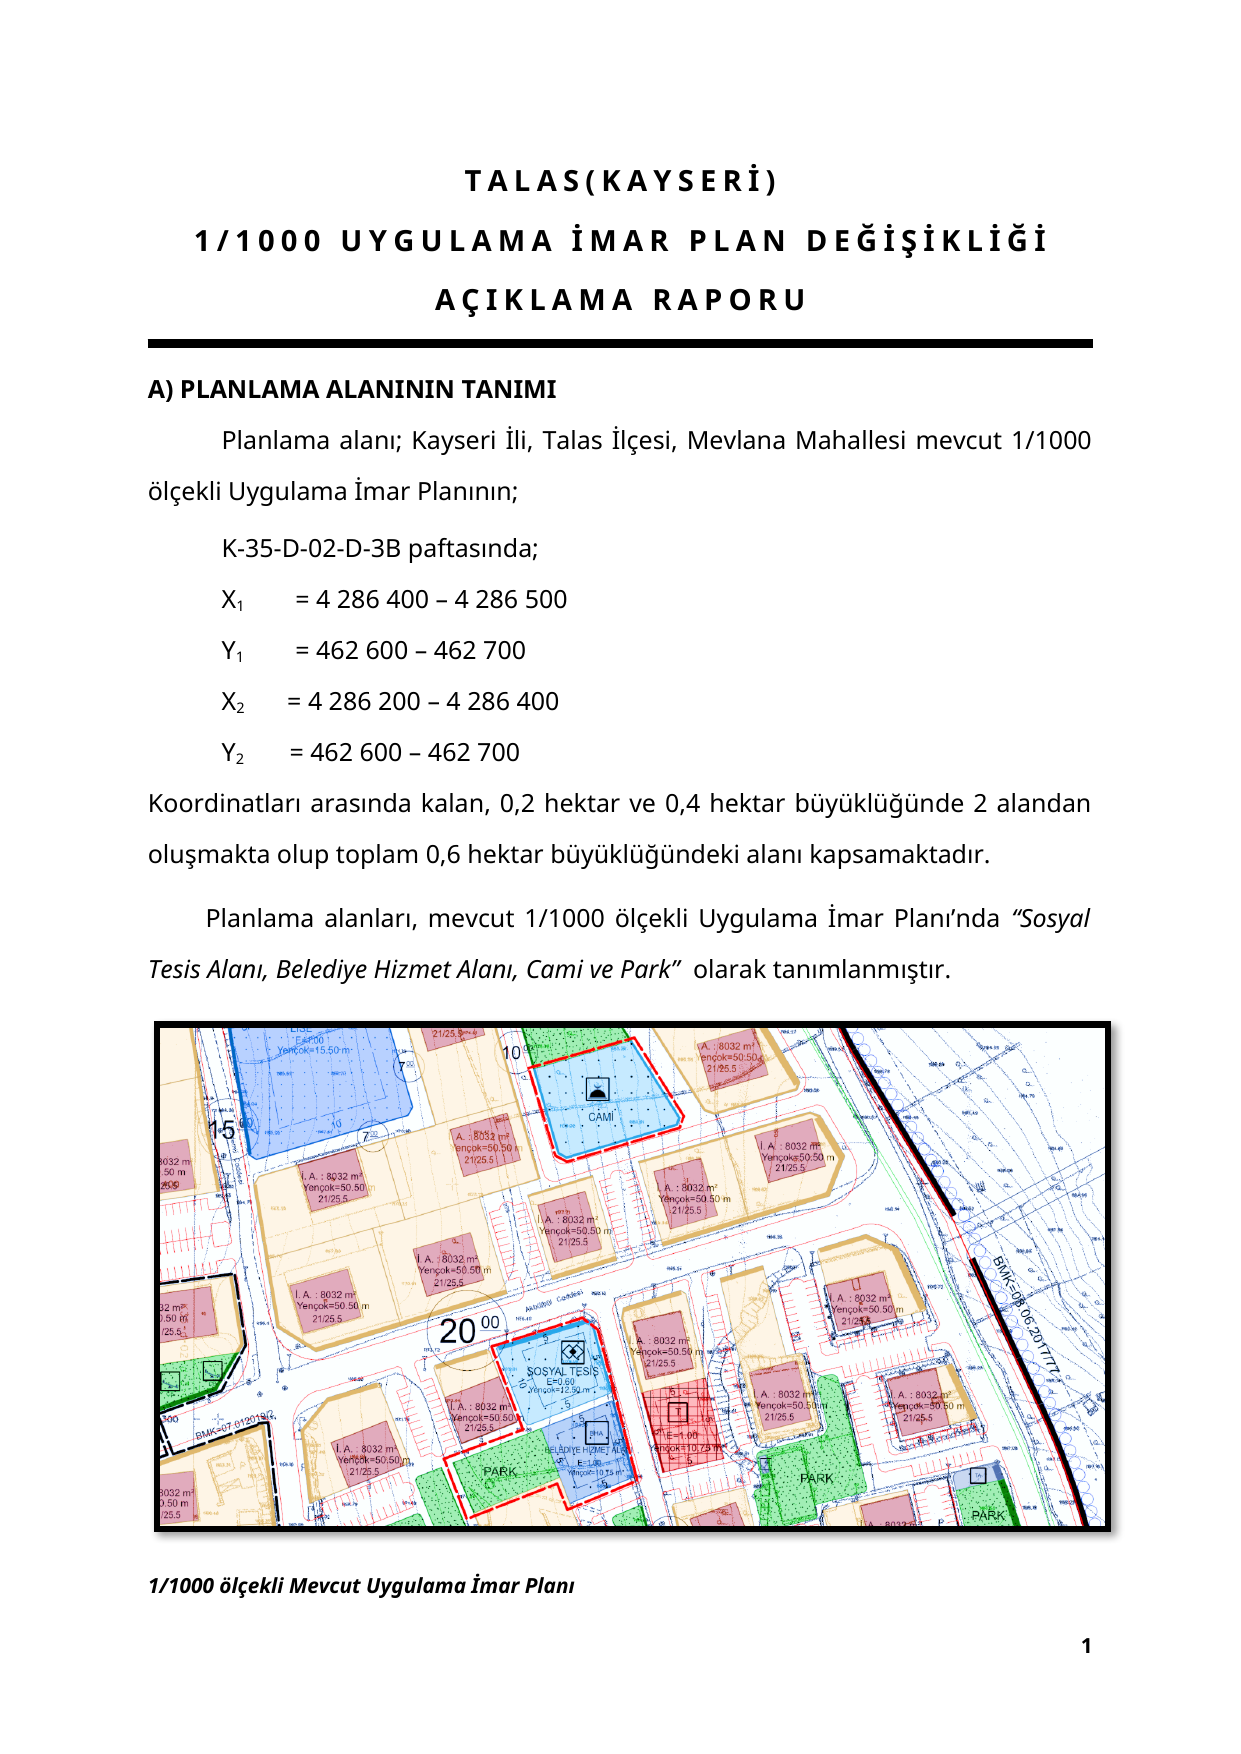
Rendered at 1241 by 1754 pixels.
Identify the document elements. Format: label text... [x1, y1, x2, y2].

picture [160, 1028, 1105, 1526]
text Y2 = 462 600 – 462 700 [148, 735, 1093, 769]
text TALAS(KAYSERİ) [148, 160, 1093, 200]
text K-35-D-02-D-3B paftasında; [148, 531, 1093, 565]
text 1/1000 ölçekli Mevcut Uygulama İmar Planı [148, 1571, 1093, 1599]
text 1/1000 UYGULAMA İMAR PLAN DEĞİŞİKLİĞİ [148, 220, 1093, 259]
text AÇIKLAMA RAPORU [148, 279, 1093, 319]
text Y1 = 462 600 – 462 700 [148, 633, 1093, 667]
text Koordinatları arasında kalan, 0,2 hektar ve 0,4 hektar büyüklüğünde 2 alandan oluşmakta olup toplam 0,6 hektar büyüklüğündeki alanı kapsamaktadır. [148, 786, 1093, 871]
text A) PLANLAMA ALANININ TANIMI [148, 360, 1093, 406]
text Planlama alanı; Kayseri İli, Talas İlçesi, Mevlana Mahallesi mevcut 1/1000 ölçekli Uygulama İmar Planının; [148, 422, 1093, 508]
text X2 = 4 286 200 – 4 286 400 [148, 684, 1093, 718]
text X1 = 4 286 400 – 4 286 500 [148, 582, 1093, 616]
text Planlama alanları, mevcut 1/1000 ölçekli Uygulama İmar Planı’nda “Sosyal Tesis Alanı, Belediye Hizmet Alanı, Cami ve Park” olarak tanımlanmıştır. [148, 901, 1093, 986]
